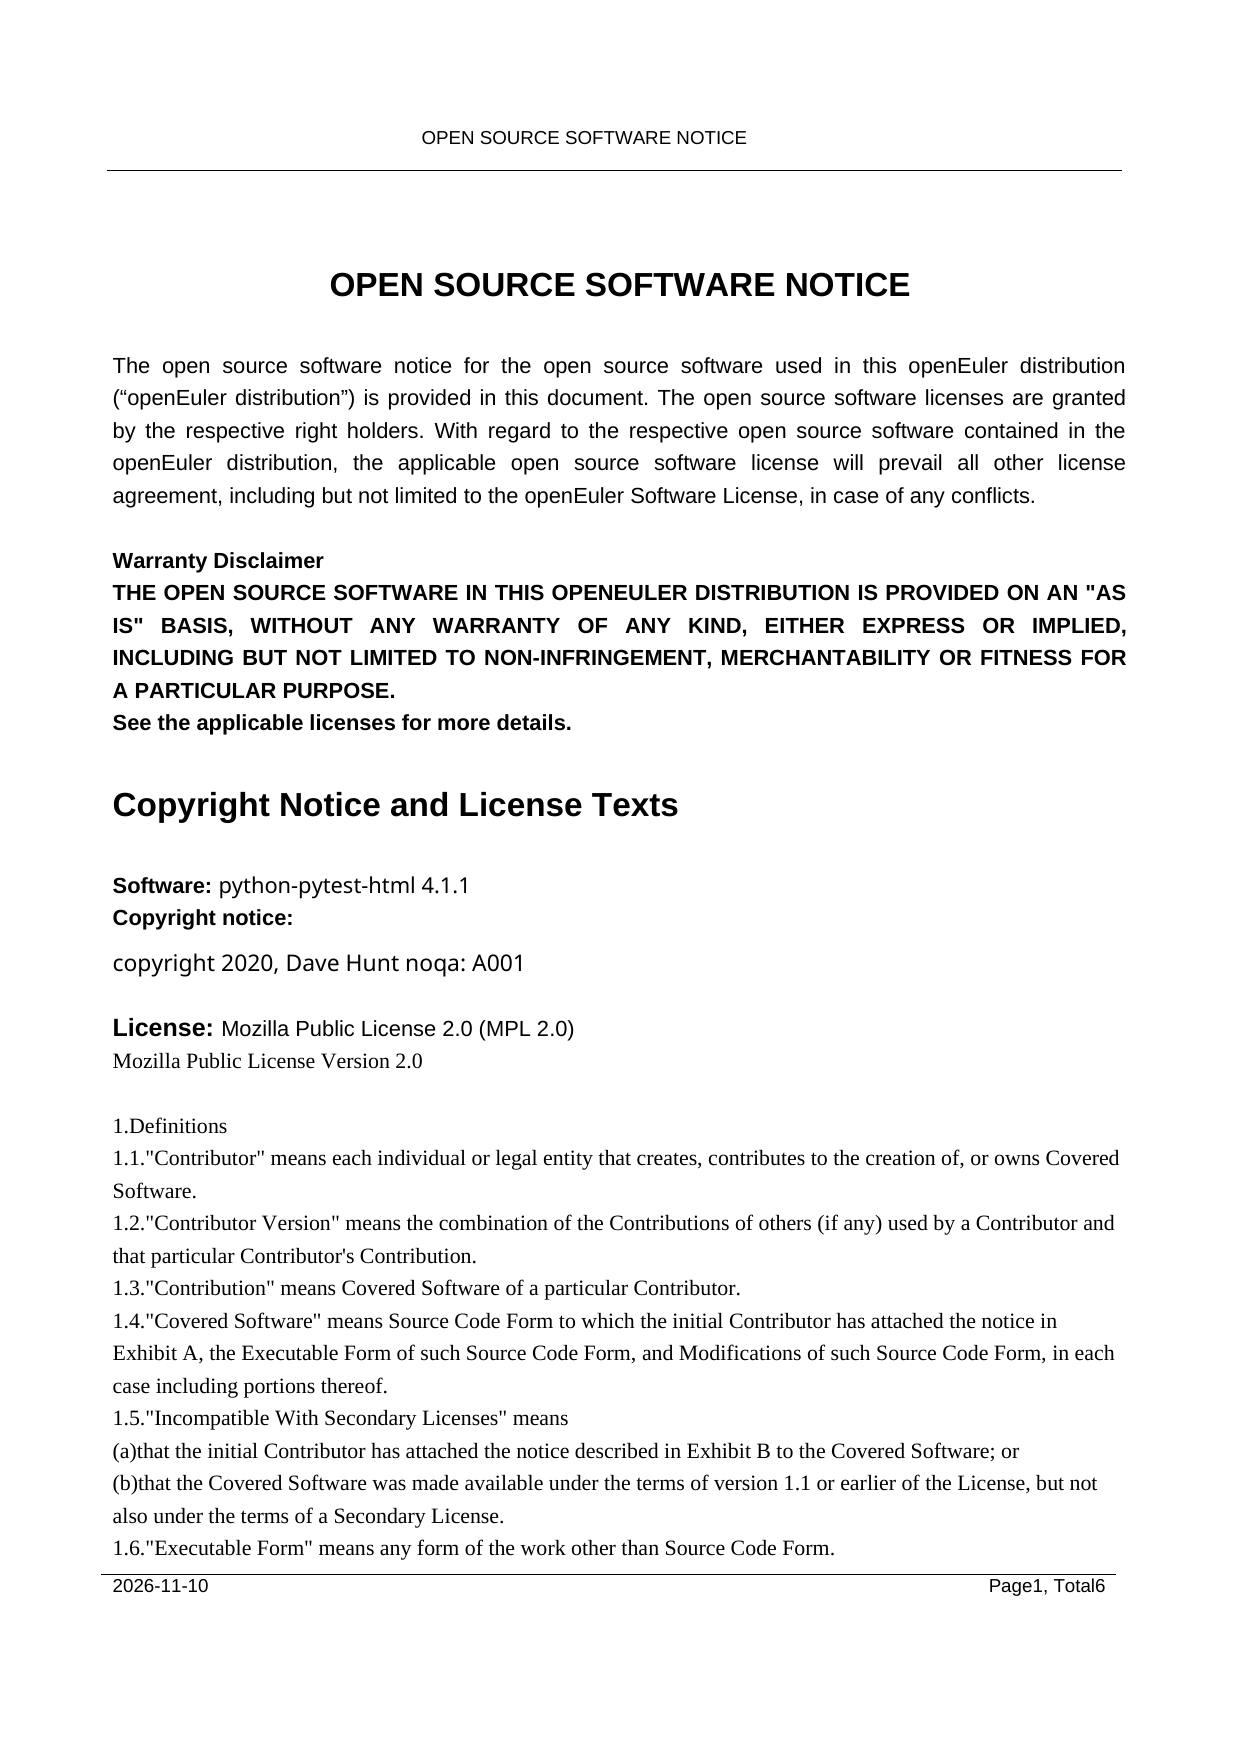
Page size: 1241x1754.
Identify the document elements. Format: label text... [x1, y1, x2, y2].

text 1.1."Contributor" means each individual or legal entity that creates, contributes to the creation of, or owns Covered Software. [112, 1142, 1128, 1207]
text 1.5."Incompatible With Secondary Licenses" means [112, 1402, 1128, 1434]
text Mozilla Public License Version 2.0 [112, 1044, 1128, 1077]
text Warranty Disclaimer [112, 544, 1128, 576]
text Copyright Notice and License Texts [112, 771, 1128, 836]
text 1.2."Contributor Version" means the combination of the Contributions of others (if any) used by a Contributor and that particular Contributor's Contribution. [112, 1207, 1128, 1272]
text (b)that the Covered Software was made available under the terms of version 1.1 or earlier of the License, but not also under the terms of a Secondary License. [112, 1467, 1128, 1532]
text OPEN SOURCE SOFTWARE NOTICE [112, 251, 1128, 316]
text 1.Definitions [112, 1109, 1128, 1142]
text License: Mozilla Public License 2.0 (MPL 2.0) [112, 1012, 1128, 1044]
title Software: python-pytest-html 4.1.1 [112, 869, 1128, 901]
text 1.6."Executable Form" means any form of the work other than Source Code Form. [112, 1532, 1128, 1564]
text (a)that the initial Contributor has attached the notice described in Exhibit B to the Covered Software; or [112, 1434, 1128, 1467]
text 1.4."Covered Software" means Source Code Form to which the initial Contributor has attached the notice in Exhibit A, the Executable Form of such Source Code Form, and Modifications of such Source Code Form, in each case including portions thereof. [112, 1304, 1128, 1402]
text The open source software notice for the open source software used in this openEuler distribution (“openEuler distribution”) is provided in this document. The open source software licenses are granted by the respective right holders. With regard to the respective open source software contained in the openEuler distribution, the applicable open source software license will prevail all other license agreement, including but not limited to the openEuler Software License, in case of any conflicts. [112, 349, 1128, 511]
text copyright 2020, Dave Hunt noqa: A001 [112, 947, 1128, 1012]
text 1.3."Contribution" means Covered Software of a particular Contributor. [112, 1272, 1128, 1304]
text Copyright notice: [112, 901, 1128, 934]
text THE OPEN SOURCE SOFTWARE IN THIS OPENEULER DISTRIBUTION IS PROVIDED ON AN "AS IS" BASIS, WITHOUT ANY WARRANTY OF ANY KIND, EITHER EXPRESS OR IMPLIED, INCLUDING BUT NOT LIMITED TO NON-INFRINGEMENT, MERCHANTABILITY OR FITNESS FOR A PARTICULAR PURPOSE. See the applicable licenses for more details. [112, 576, 1128, 739]
